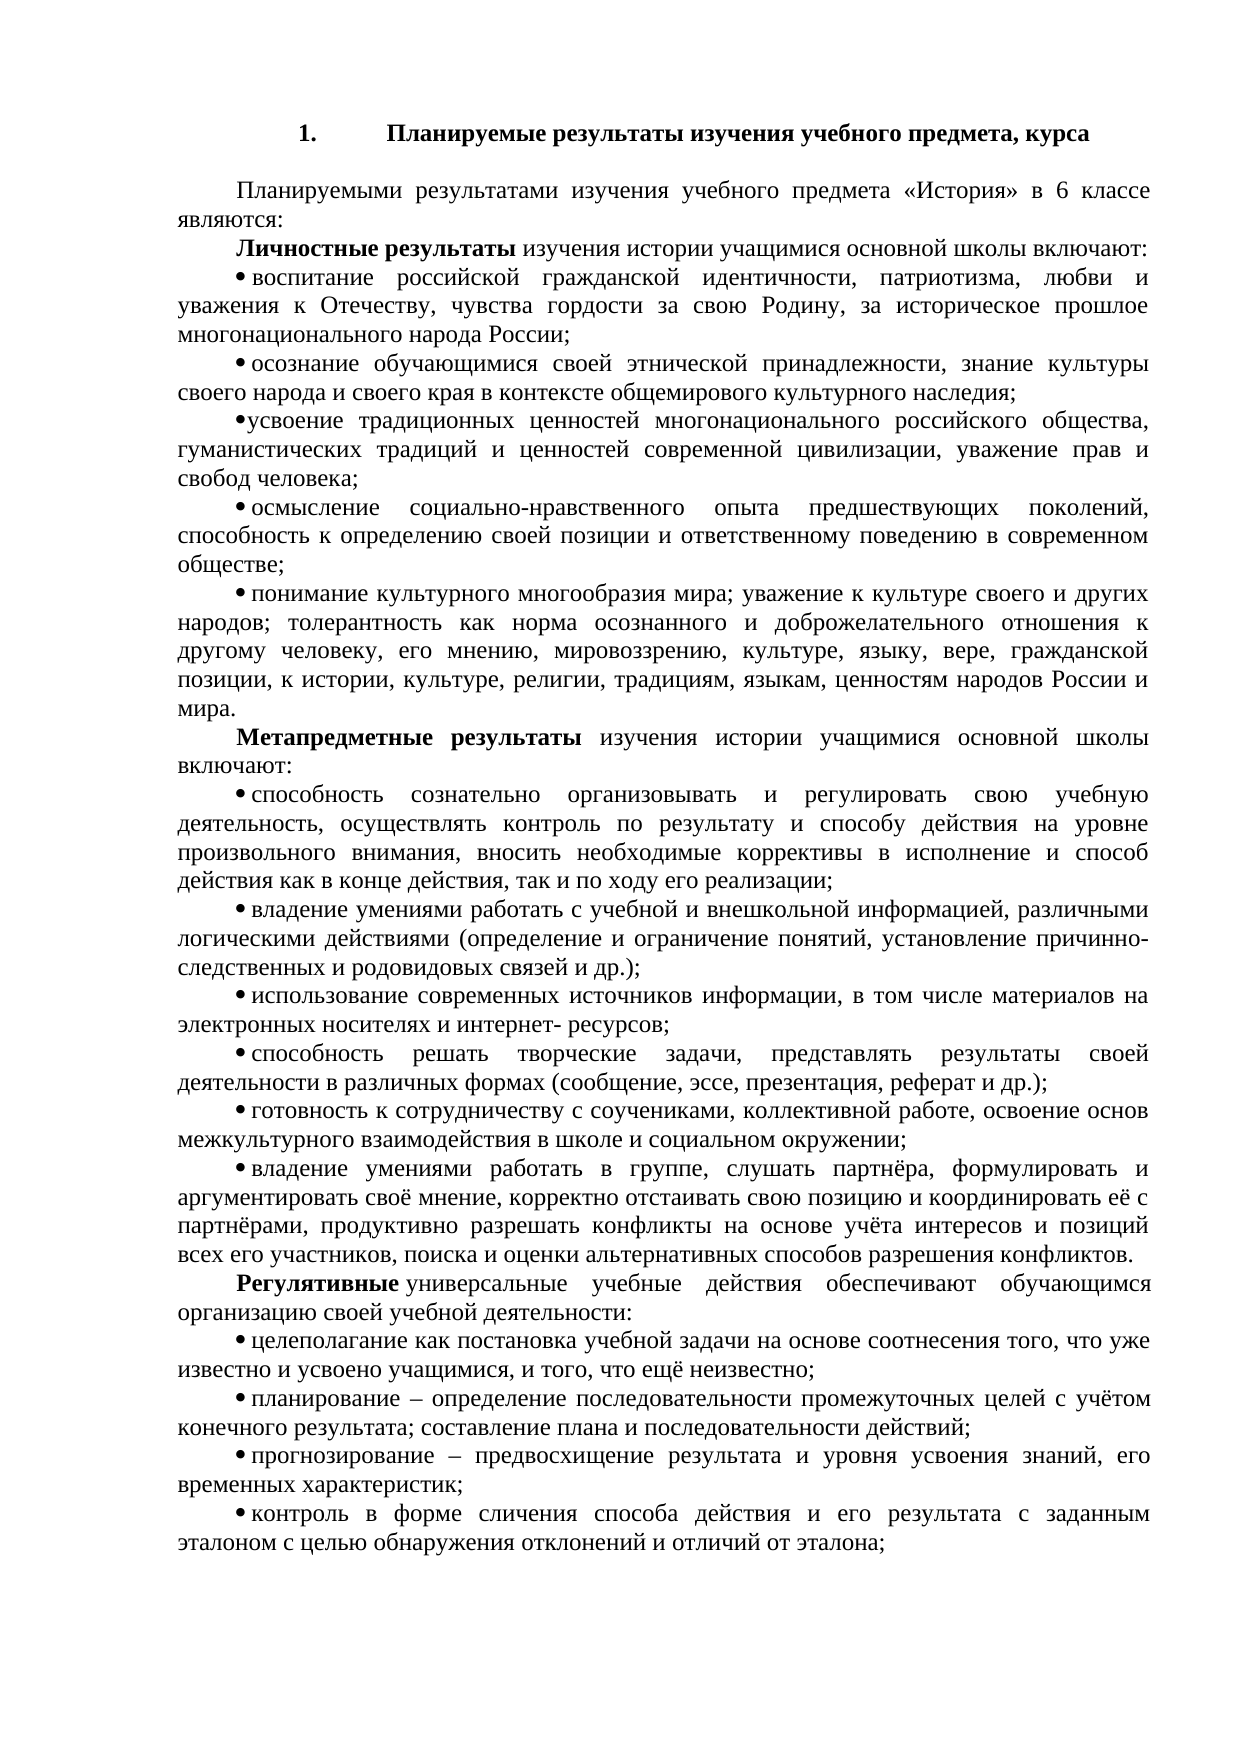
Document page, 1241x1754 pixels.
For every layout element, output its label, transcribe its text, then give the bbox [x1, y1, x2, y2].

text Планируемыми результатами изучения учебного предмета «История» в 6 классе являются: [177, 176, 1152, 233]
list владение умениями работать с учебной и внешкольной информацией, различными логическими действиями (определение и ограничение понятий, установление причинно-следственных и родовидовых связей и др.); [177, 894, 1149, 981]
list планирование – определение последовательности промежуточных целей с учётом конечного результата; составление плана и последовательности действий; [177, 1383, 1152, 1441]
list понимание культурного многообразия мира; уважение к культуре своего и других народов; толерантность как норма осознанного и доброжелательного отношения к другому человеку, его мнению, мировоззрению, культуре, языку, вере, гражданской позиции, к истории, культуре, религии, традициям, языкам, ценностям народов России и мира. [177, 578, 1149, 722]
list осмысление социально-нравственного опыта предшествующих поколений, способность к определению своей позиции и ответственному поведению в современном обществе; [177, 492, 1149, 578]
list воспитание российской гражданской идентичности, патриотизма, любви и уважения к Отечеству, чувства гордости за свою Родину, за историческое прошлое многонационального народа России; [177, 262, 1149, 348]
list контроль в форме сличения способа действия и его результата с заданным эталоном с целью обнаружения отклонений и отличий от эталона; [177, 1498, 1152, 1556]
list использование современных источников информации, в том числе материалов на электронных носителях и интернет- ресурсов; [177, 981, 1149, 1038]
list способность решать творческие задачи, представлять результаты своей деятельности в различных формах (сообщение, эссе, презентация, реферат и др.); [177, 1038, 1149, 1096]
list готовность к сотрудничеству с соучениками, коллективной работе, освоение основ межкультурного взаимодействия в школе и социальном окружении; [177, 1096, 1149, 1153]
list способность сознательно организовывать и регулировать свою учебную деятельность, осуществлять контроль по результату и способу действия на уровне произвольного внимания, вносить необходимые коррективы в исполнение и способ действия как в конце действия, так и по ходу его реализации; [177, 779, 1149, 894]
list Планируемые результаты изучения учебного предмета, курса [177, 118, 1152, 147]
list усвоение традиционных ценностей многонационального российского общества, гуманистических традиций и ценностей современной цивилизации, уважение прав и свобод человека; [177, 406, 1149, 492]
text Метапредметные результаты изучения истории учащимися основной школы включают: [177, 722, 1149, 779]
text Личностные результаты изучения истории учащимися основной школы включают: [177, 233, 1152, 262]
list целеполагание как постановка учебной задачи на основе соотнесения того, что уже известно и усвоено учащимися, и того, что ещё неизвестно; [177, 1326, 1152, 1383]
list прогнозирование – предвосхищение результата и уровня усвоения знаний, его временных характеристик; [177, 1441, 1152, 1498]
list осознание обучающимися своей этнической принадлежности, знание культуры своего народа и своего края в контексте общемирового культурного наследия; [177, 348, 1149, 406]
list владение умениями работать в группе, слушать партнёра, формулировать и аргументировать своё мнение, корректно отстаивать свою позицию и координировать её с партнёрами, продуктивно разрешать конфликты на основе учёта интересов и позиций всех его участников, поиска и оценки альтернативных способов разрешения конфликтов. [177, 1153, 1149, 1268]
text Регулятивные универсальные учебные действия обеспечивают обучающимся организацию своей учебной деятельности: [177, 1268, 1152, 1326]
